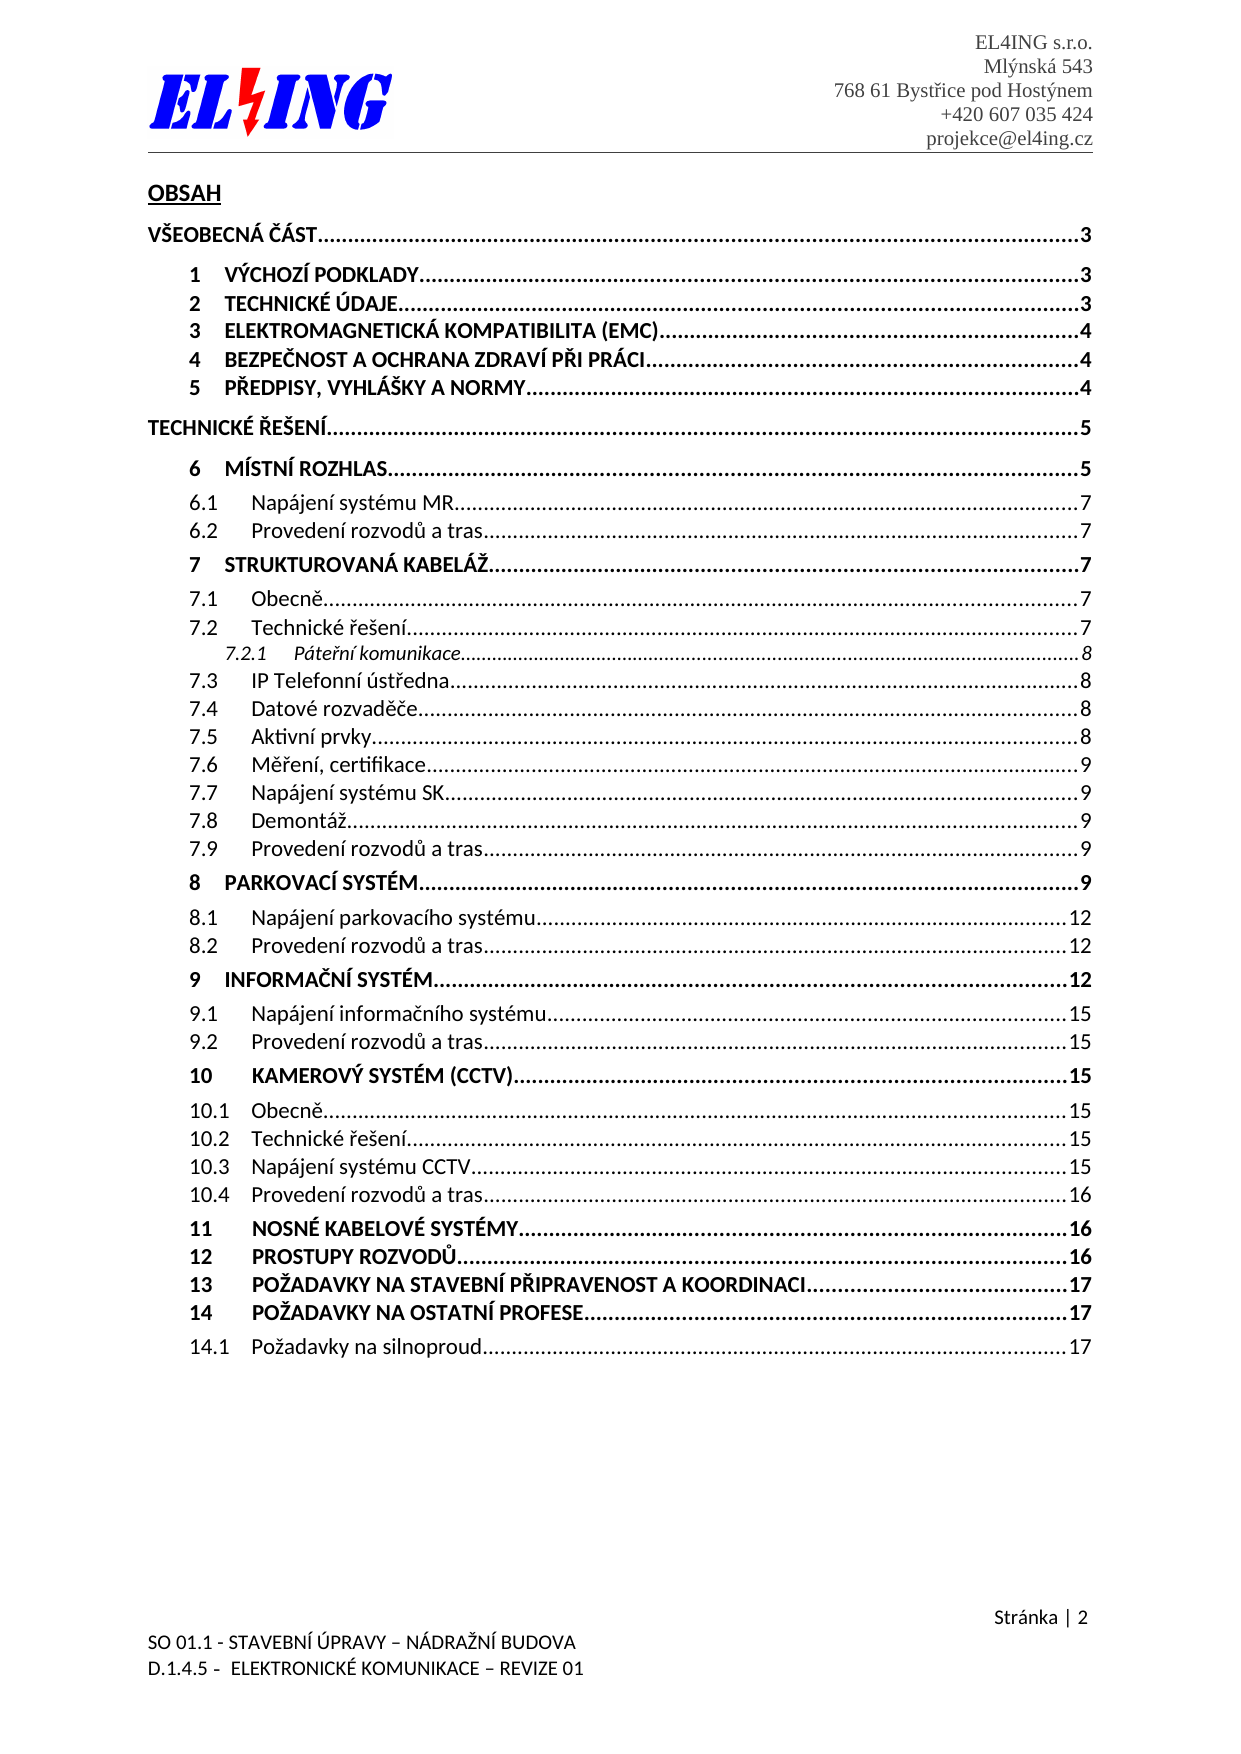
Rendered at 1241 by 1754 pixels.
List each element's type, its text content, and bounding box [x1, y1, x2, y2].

text 7.8 Demontáž 9 [189, 806, 1093, 834]
text 7.5 Aktivní prvky 8 [189, 722, 1093, 750]
text 9.1 Napájení informačního systému 15 [189, 999, 1093, 1027]
text 7.9 Provedení rozvodů a tras 9 [189, 834, 1093, 862]
text 1 Výchozí podklady 3 [189, 261, 1093, 289]
text 9 Informační systém 12 [189, 965, 1093, 993]
text 12 Prostupy rozvodů 16 [189, 1242, 1093, 1270]
text 7.2.1 Páteřní komunikace 8 [224, 641, 1093, 666]
text 7.7 Napájení systému SK 9 [189, 778, 1093, 806]
text 7.6 Měření, certifikace 9 [189, 750, 1093, 778]
text 5 Předpisy, vyhlášky a normy 4 [189, 373, 1093, 401]
text 13 Požadavky na stavební připravenost a koordinaci 17 [189, 1270, 1093, 1298]
text Technické řešení 5 [148, 413, 1093, 441]
text 7 Strukturovaná kabeláž 7 [189, 550, 1093, 578]
text Všeobecná část 3 [148, 220, 1093, 248]
text 7.3 IP Telefonní ústředna 8 [189, 666, 1093, 694]
text 10.2 Technické řešení 15 [189, 1124, 1093, 1152]
picture [147, 66, 395, 139]
text 7.2 Technické řešení 7 [189, 613, 1093, 641]
text 9.2 Provedení rozvodů a tras 15 [189, 1027, 1093, 1055]
text 10.4 Provedení rozvodů a tras 16 [189, 1180, 1093, 1208]
text 6 Místní rozhlas 5 [189, 454, 1093, 482]
text 3 Elektromagnetická kompatibilita (EMC) 4 [189, 317, 1093, 345]
text 10 Kamerový systém (CCTV) 15 [189, 1062, 1093, 1089]
text 4 Bezpečnost a ochrana zdraví při práci 4 [189, 345, 1093, 373]
text 7.4 Datové rozvaděče 8 [189, 694, 1093, 722]
text 6.2 Provedení rozvodů a tras 7 [189, 516, 1093, 544]
text 14.1 Požadavky na silnoproud 17 [189, 1332, 1093, 1361]
text 8.1 Napájení parkovacího systému 12 [189, 903, 1093, 931]
text 8 Parkovací systém 9 [189, 868, 1093, 896]
text 7.1 Obecně 7 [189, 584, 1093, 613]
text 10.3 Napájení systému CCTV 15 [189, 1152, 1093, 1180]
text 6.1 Napájení systému MR 7 [189, 488, 1093, 516]
text 8.2 Provedení rozvodů a tras 12 [189, 931, 1093, 959]
text OBSAH [148, 177, 1093, 208]
text 2 Technické údaje 3 [189, 289, 1093, 317]
text 11 Nosné kabelové systémy 16 [189, 1214, 1093, 1242]
text 14 Požadavky na ostatní profese 17 [189, 1298, 1093, 1326]
text 10.1 Obecně 15 [189, 1096, 1093, 1124]
